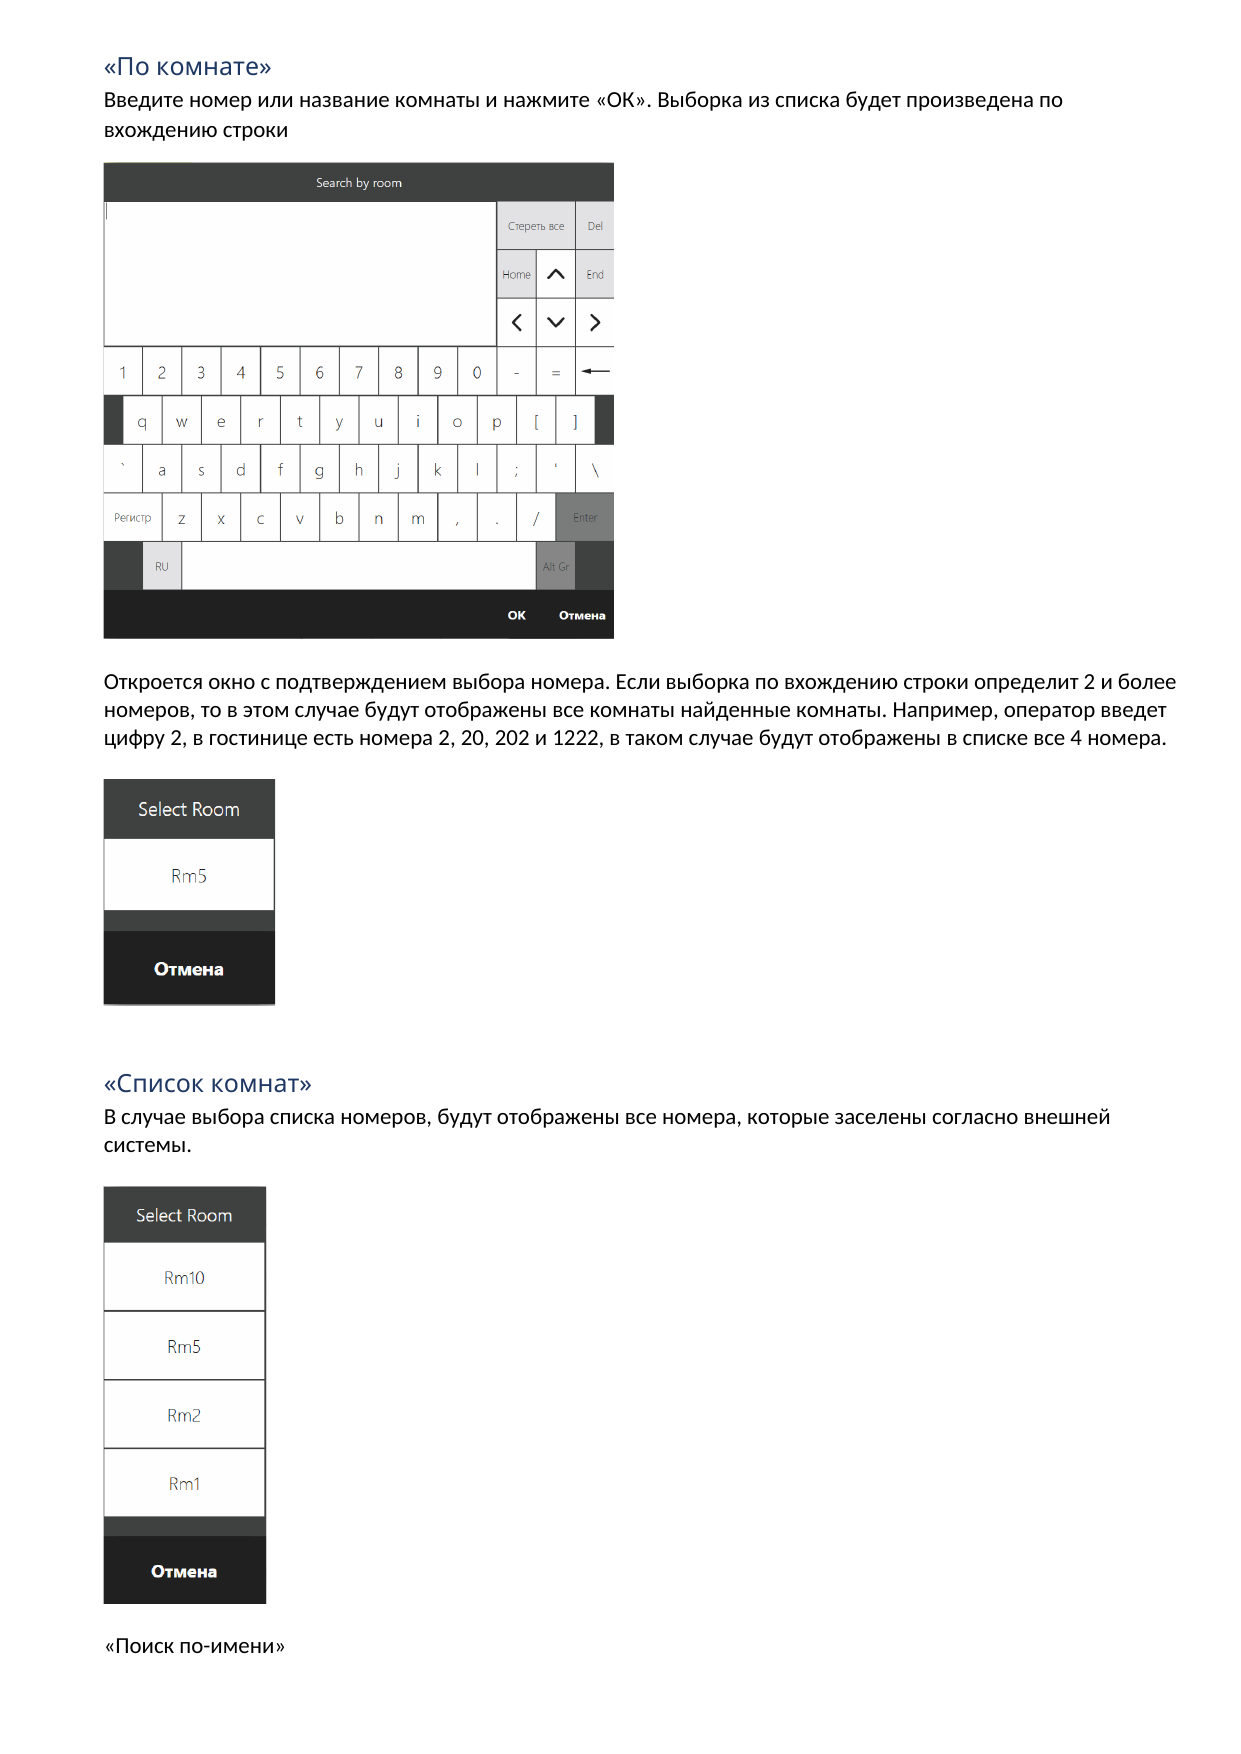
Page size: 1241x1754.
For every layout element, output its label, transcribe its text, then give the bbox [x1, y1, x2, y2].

text «Поиск по-имени» [103, 1632, 1181, 1659]
subtitle «Список комнат» [103, 1066, 1181, 1099]
text В случае выбора списка номеров, будут отображены все номера, которые заселены согласно внешней системы. [103, 1102, 1181, 1158]
picture [103, 779, 276, 1006]
text Введите номер или название комнаты и нажмите «ОК». Выборка из списка будет произведена по вхождению строки [103, 85, 1181, 143]
picture [103, 1186, 267, 1604]
picture [103, 162, 614, 639]
subtitle «По комнате» [103, 48, 1181, 83]
text Откроется окно с подтверждением выбора номера. Если выборка по вхождению строки определит 2 и более номеров, то в этом случае будут отображены все комнаты найденные комнаты. Например, оператор введет цифру 2, в гостинице есть номера 2, 20, 202 и 1222, в таком случае будут отображены в списке все 4 номера. [103, 667, 1181, 751]
